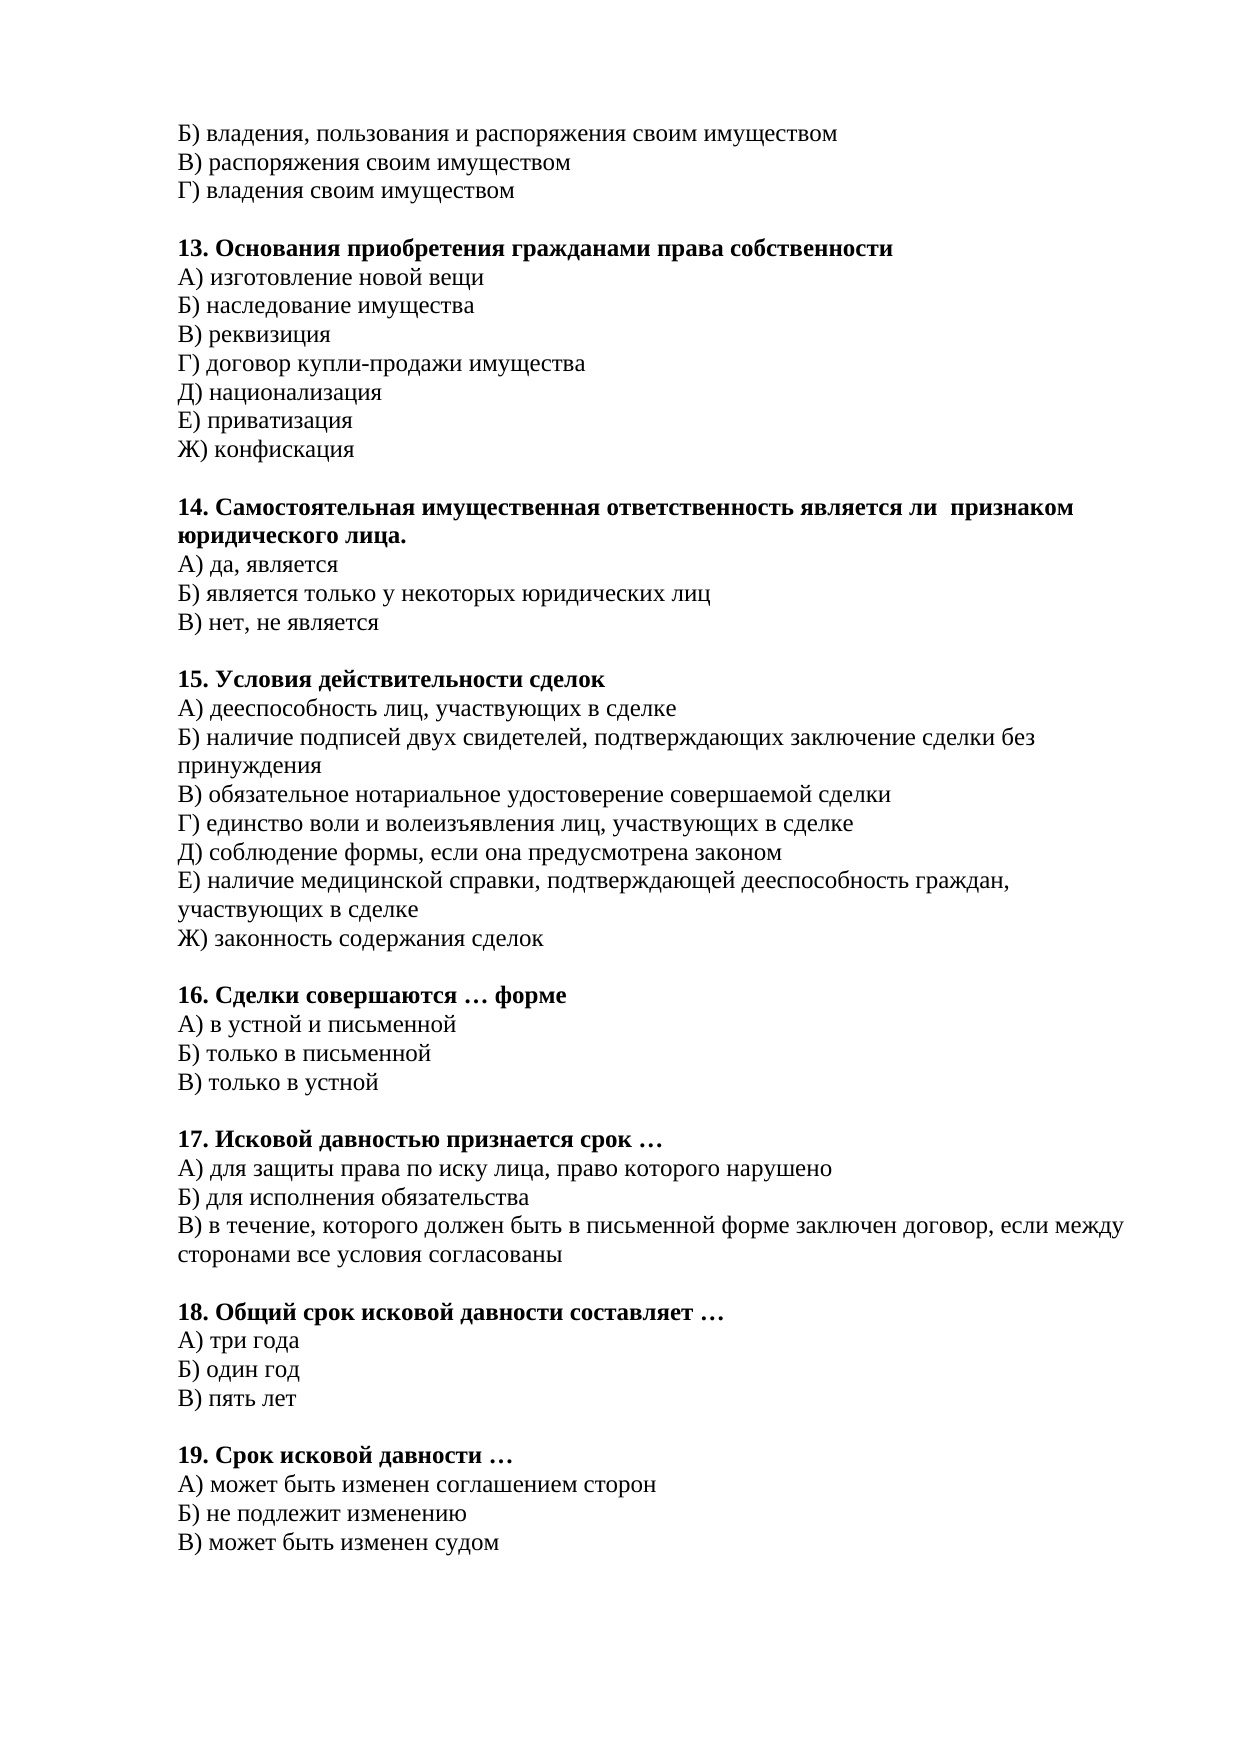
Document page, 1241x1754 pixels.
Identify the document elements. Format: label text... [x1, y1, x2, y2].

text 16. Сделки совершаются … форме А) в устной и письменной Б) только в письменной В) только в устной [177, 981, 1152, 1096]
text 15. Условия действительности сделок А) дееспособность лиц, участвующих в сделке Б) наличие подписей двух свидетелей, подтверждающих заключение сделки без принуждения В) обязательное нотариальное удостоверение совершаемой сделки Г) единство воли и волеизъявления лиц, участвующих в сделке Д) соблюдение формы, если она предусмотрена законом Е) наличие медицинской справки, подтверждающей дееспособность граждан, участвующих в сделке Ж) законность содержания сделок [177, 664, 1152, 952]
text 19. Срок исковой давности … А) может быть изменен соглашением сторон Б) не подлежит изменению В) может быть изменен судом [177, 1441, 1152, 1556]
text 13. Основания приобретения гражданами права собственности А) изготовление новой вещи [177, 233, 1152, 291]
text 14. Самостоятельная имущественная ответственность является ли признаком юридического лица. А) да, является Б) является только у некоторых юридических лиц В) нет, не является [177, 492, 1152, 636]
text Б) один год [177, 1354, 1152, 1383]
text Г) договор купли-продажи имущества Д) национализация [177, 348, 1152, 406]
text Е) приватизация [177, 406, 1152, 434]
text Ж) конфискация [177, 434, 1152, 463]
text 18. Общий срок исковой давности составляет … А) три года [177, 1297, 1152, 1354]
text 17. Исковой давностью признается срок … А) для защиты права по иску лица, право которого нарушено Б) для исполнения обязательства В) в течение, которого должен быть в письменной форме заключен договор, если между сторонами все условия согласованы [177, 1124, 1152, 1268]
text В) пять лет [177, 1383, 1152, 1412]
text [177, 118, 1152, 204]
text Б) наследование имущества В) реквизиция [177, 291, 1152, 348]
